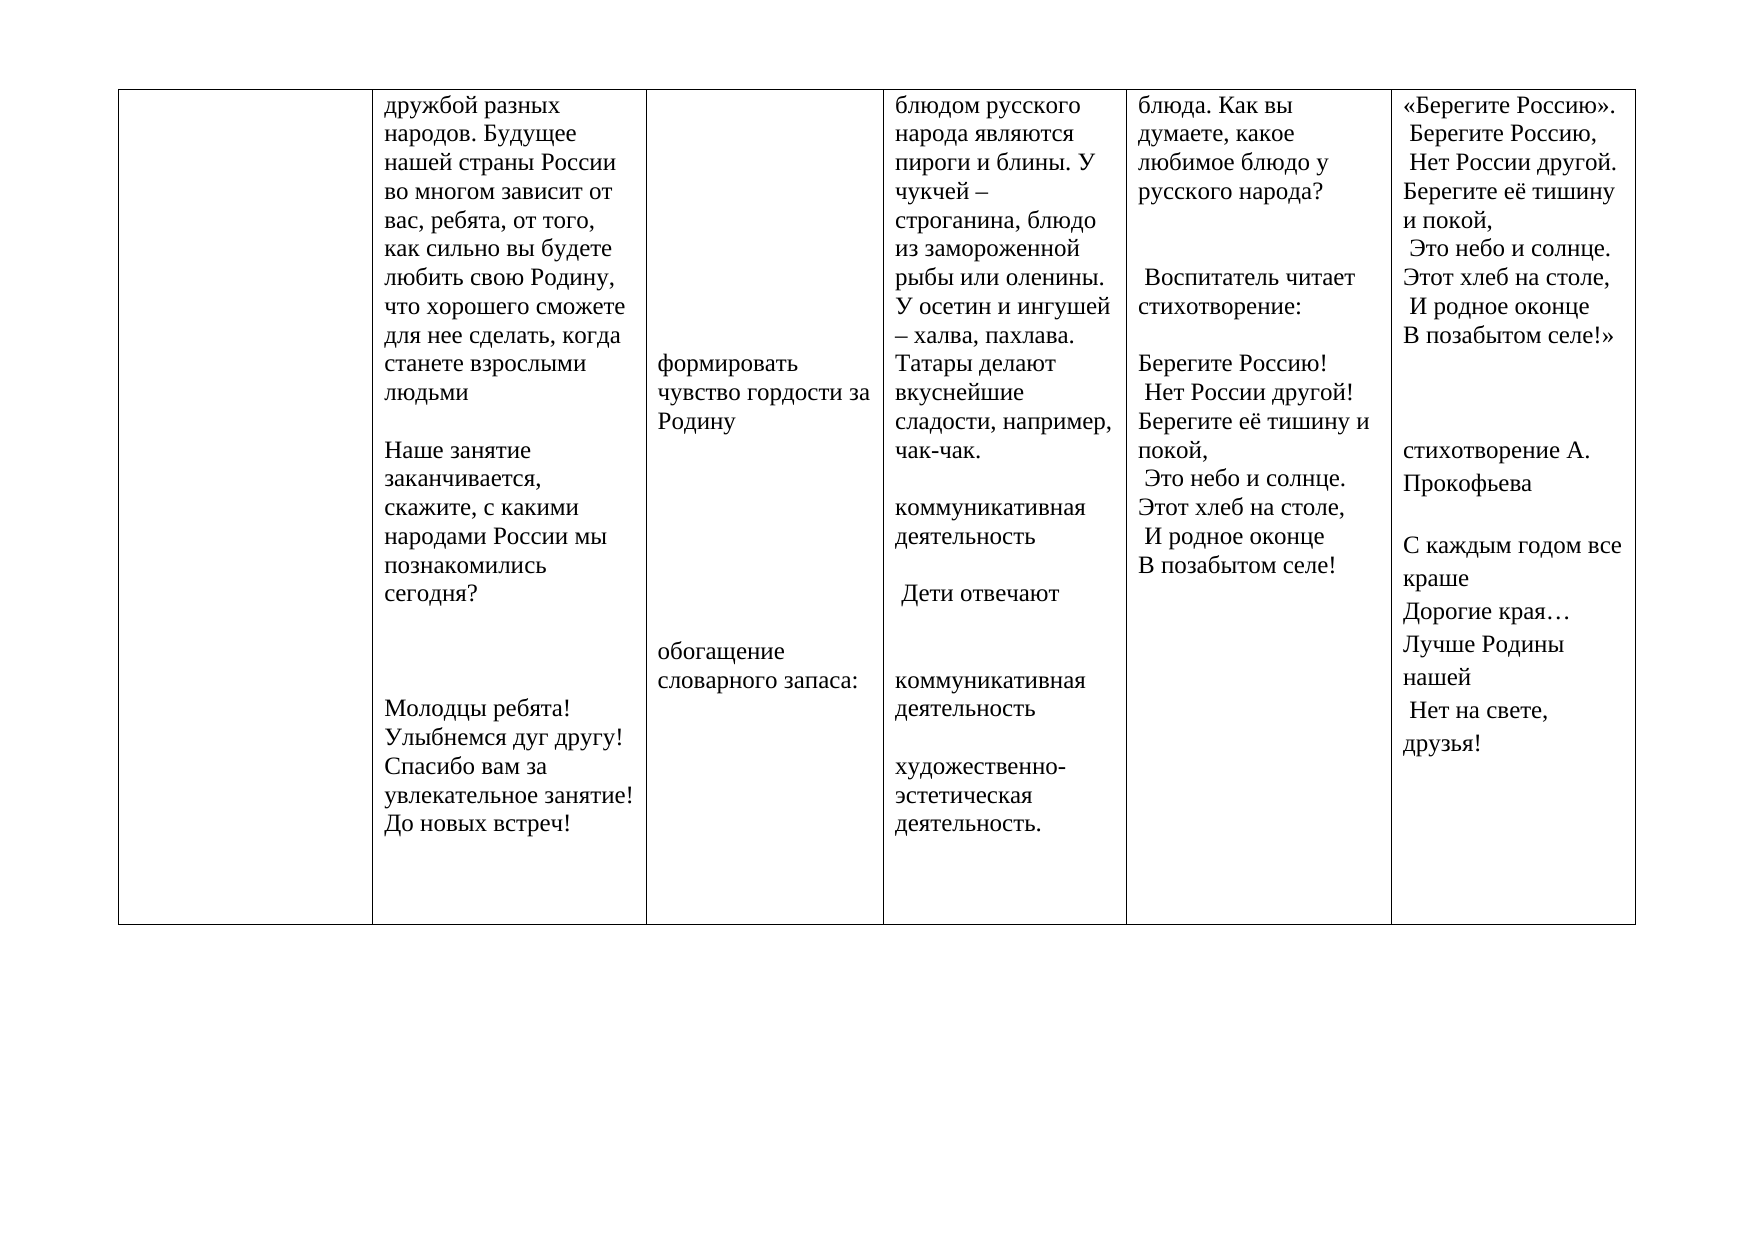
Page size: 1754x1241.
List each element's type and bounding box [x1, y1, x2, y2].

table_cell [884, 90, 1126, 923]
table_cell [373, 90, 646, 923]
table_cell [1392, 90, 1635, 923]
table_cell [1127, 90, 1391, 923]
table_cell [119, 90, 372, 923]
table_cell [647, 90, 883, 923]
